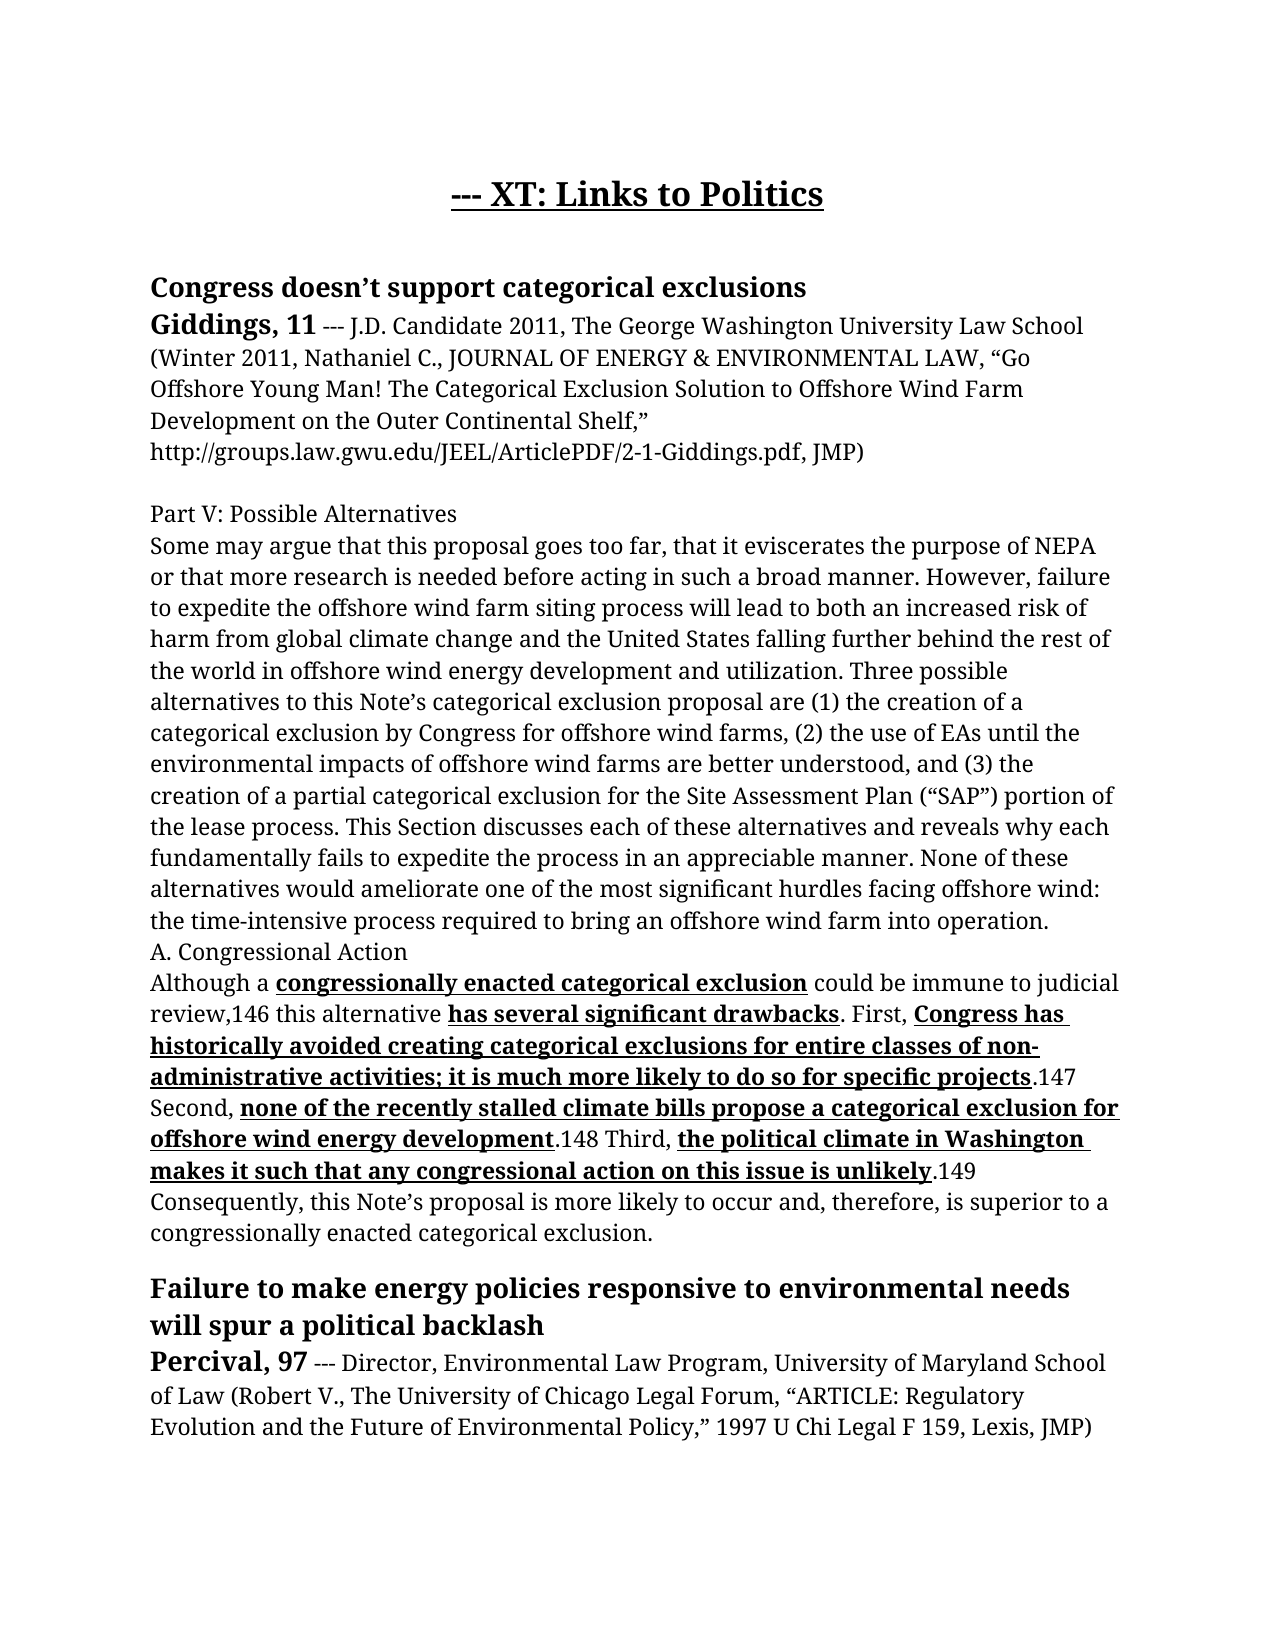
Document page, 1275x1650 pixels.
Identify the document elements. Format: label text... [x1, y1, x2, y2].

text Giddings, 11 --- J.D. Candidate 2011, The George Washington University Law School (Winter 2011, Nathaniel C., JOURNAL OF ENERGY & ENVIRONMENTAL LAW, “Go Offshore Young Man! The Categorical Exclusion Solution to Offshore Wind Farm Development on the Outer Continental Shelf,” http://groups.law.gwu.edu/JEEL/ArticlePDF/2-1-Giddings.pdf, JMP) [150, 305, 1125, 467]
text Although a congressionally enacted categorical exclusion could be immune to judicial review,146 this alternative has several significant drawbacks. First, Congress has historically avoided creating categorical exclusions for entire classes of non-administrative activities; it is much more likely to do so for specific projects.147 Second, none of the recently stalled climate bills propose a categorical exclusion for offshore wind energy development.148 Third, the political climate in Washington makes it such that any congressional action on this issue is unlikely.149 Consequently, this Note’s proposal is more likely to occur and, therefore, is superior to a congressionally enacted categorical exclusion. [150, 967, 1125, 1248]
text Part V: Possible Alternatives [150, 498, 1125, 529]
text Some may argue that this proposal goes too far, that it eviscerates the purpose of NEPA or that more research is needed before acting in such a broad manner. However, failure to expedite the offshore wind farm siting process will lead to both an increased risk of harm from global climate change and the United States falling further behind the rest of the world in offshore wind energy development and utilization. Three possible alternatives to this Note’s categorical exclusion proposal are (1) the creation of a categorical exclusion by Congress for offshore wind farms, (2) the use of EAs until the environmental impacts of offshore wind farms are better understood, and (3) the creation of a partial categorical exclusion for the Site Assessment Plan (“SAP”) portion of the lease process. This Section discusses each of these alternatives and reveals why each fundamentally fails to expedite the process in an appreciable manner. None of these alternatives would ameliorate one of the most significant hurdles facing offshore wind: the time-intensive process required to bring an offshore wind farm into operation. [150, 529, 1125, 936]
text Percival, 97 --- Director, Environmental Law Program, University of Maryland School of Law (Robert V., The University of Chicago Legal Forum, “ARTICLE: Regulatory Evolution and the Future of Environmental Policy,” 1997 U Chi Legal F 159, Lexis, JMP) [150, 1343, 1125, 1442]
text A. Congressional Action [150, 936, 1125, 967]
subtitle --- XT: Links to Politics [150, 171, 1125, 216]
subtitle Failure to make energy policies responsive to environmental needs will spur a political backlash [150, 1269, 1125, 1343]
subtitle Congress doesn’t support categorical exclusions [150, 268, 1125, 305]
